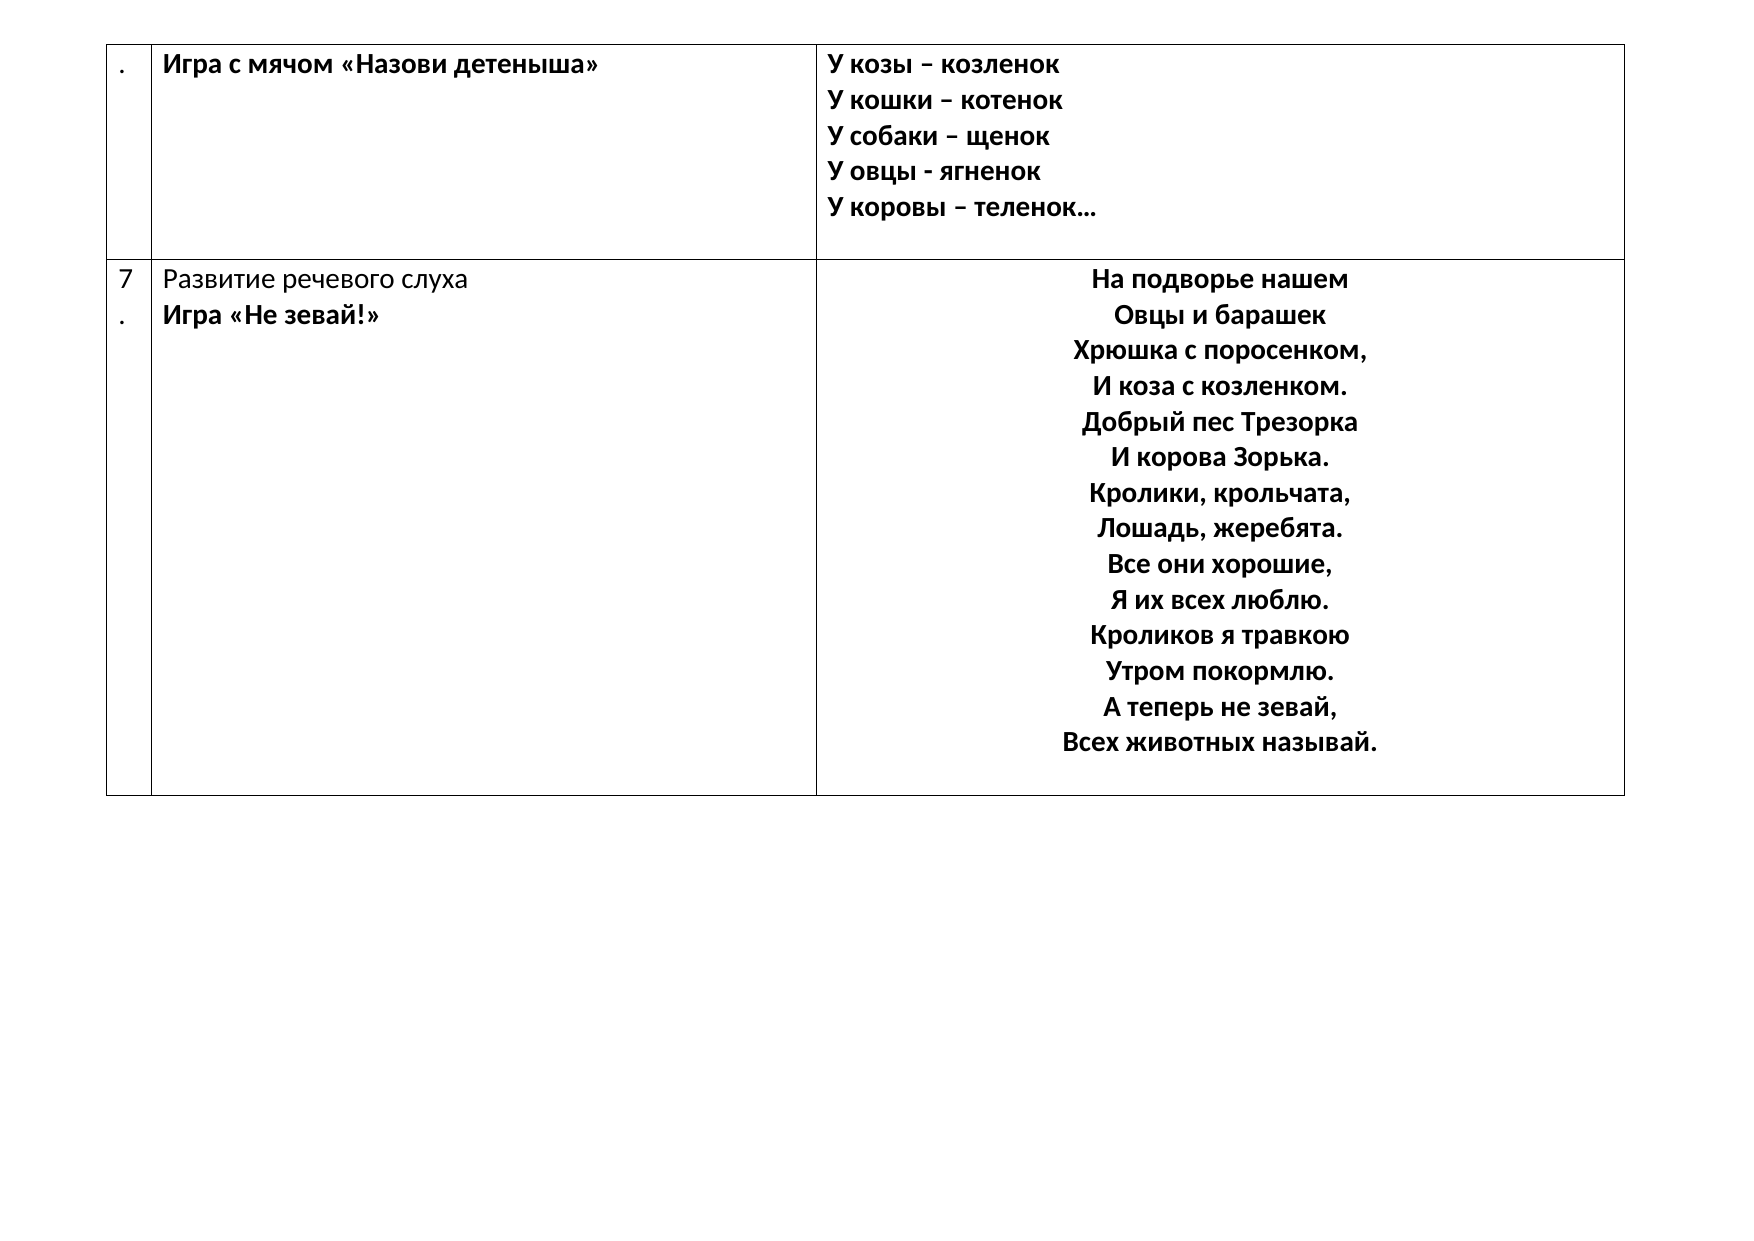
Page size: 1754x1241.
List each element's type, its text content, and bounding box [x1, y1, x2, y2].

table_cell На подворье нашем Овцы и барашек Хрюшка с поросенком, И коза с козленком. Добрый пес Трезорка И корова Зорька. Кролики, крольчата, Лошадь, жеребята. Все они хорошие, Я их всех люблю. Кроликов я травкою Утром покормлю. А теперь не зевай, Всех животных называй. [817, 260, 1624, 794]
table_cell 7. [107, 260, 151, 794]
table_cell 6. [107, 45, 151, 259]
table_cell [817, 45, 1624, 259]
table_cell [152, 45, 816, 259]
table_cell Развитие речевого слуха Игра «Не зевай!» [152, 260, 816, 794]
